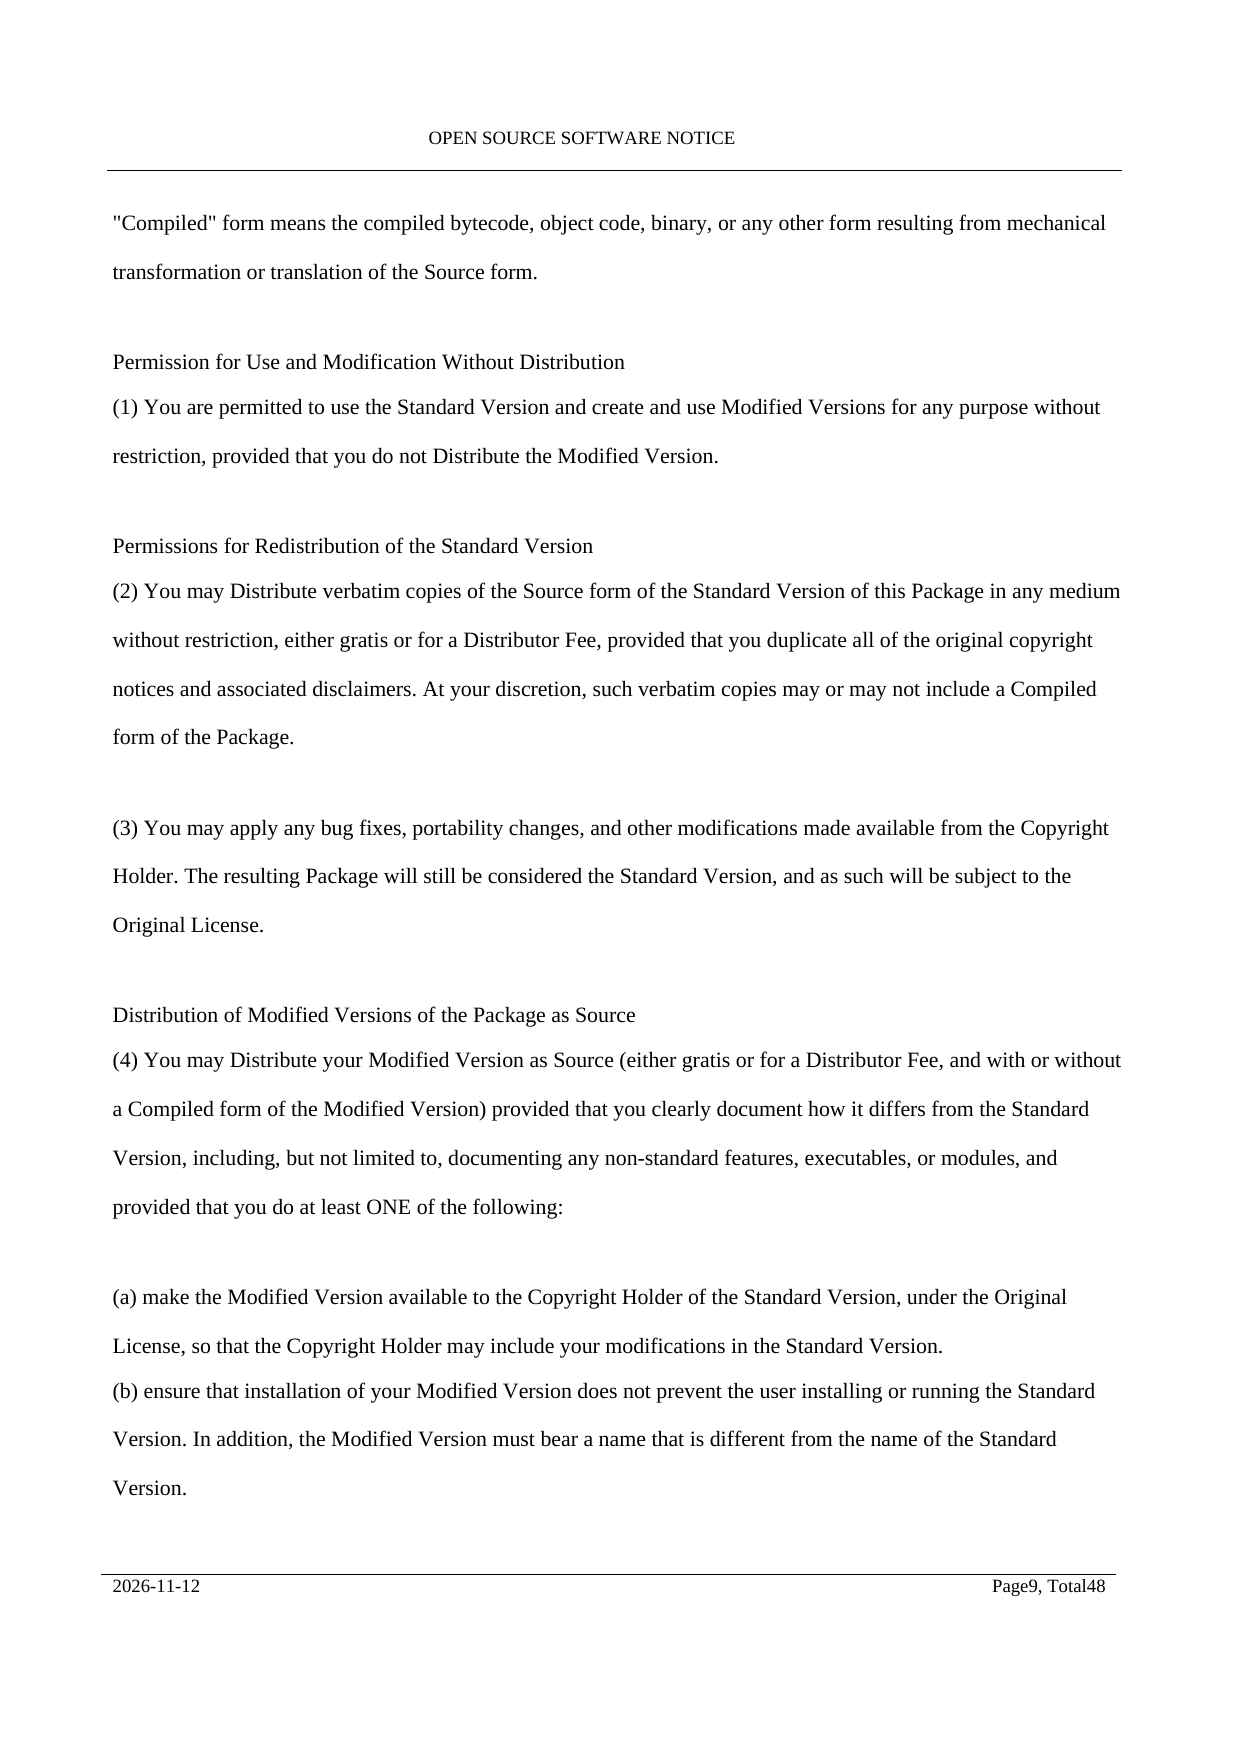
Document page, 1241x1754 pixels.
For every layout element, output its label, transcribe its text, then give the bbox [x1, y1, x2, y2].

text (b) ensure that installation of your Modified Version does not prevent the user installing or running the Standard Version. In addition, the Modified Version must bear a name that is different from the name of the Standard Version. [112, 1374, 1128, 1504]
text "Compiled" form means the compiled bytecode, object code, binary, or any other form resulting from mechanical transformation or translation of the Source form. [112, 206, 1128, 288]
text Permissions for Redistribution of the Standard Version [112, 529, 1128, 562]
text (2) You may Distribute verbatim copies of the Source form of the Standard Version of this Package in any medium without restriction, either gratis or for a Distributor Fee, provided that you duplicate all of the original copyright notices and associated disclaimers. At your discretion, such verbatim copies may or may not include a Compiled form of the Package. [112, 574, 1128, 753]
text (1) You are permitted to use the Standard Version and create and use Modified Versions for any purpose without restriction, provided that you do not Distribute the Modified Version. [112, 390, 1128, 472]
text (a) make the Modified Version available to the Copyright Holder of the Standard Version, under the Original License, so that the Copyright Holder may include your modifications in the Standard Version. [112, 1280, 1128, 1361]
text (4) You may Distribute your Modified Version as Source (either gratis or for a Distributor Fee, and with or without a Compiled form of the Modified Version) provided that you clearly document how it differs from the Standard Version, including, but not limited to, documenting any non-standard features, executables, or modules, and provided that you do at least ONE of the following: [112, 1044, 1128, 1222]
text (3) You may apply any bug fixes, portability changes, and other modifications made available from the Copyright Holder. The resulting Package will still be considered the Standard Version, and as such will be subject to the Original License. [112, 811, 1128, 941]
text Distribution of Modified Versions of the Package as Source [112, 999, 1128, 1031]
text Permission for Use and Modification Without Distribution [112, 345, 1128, 378]
